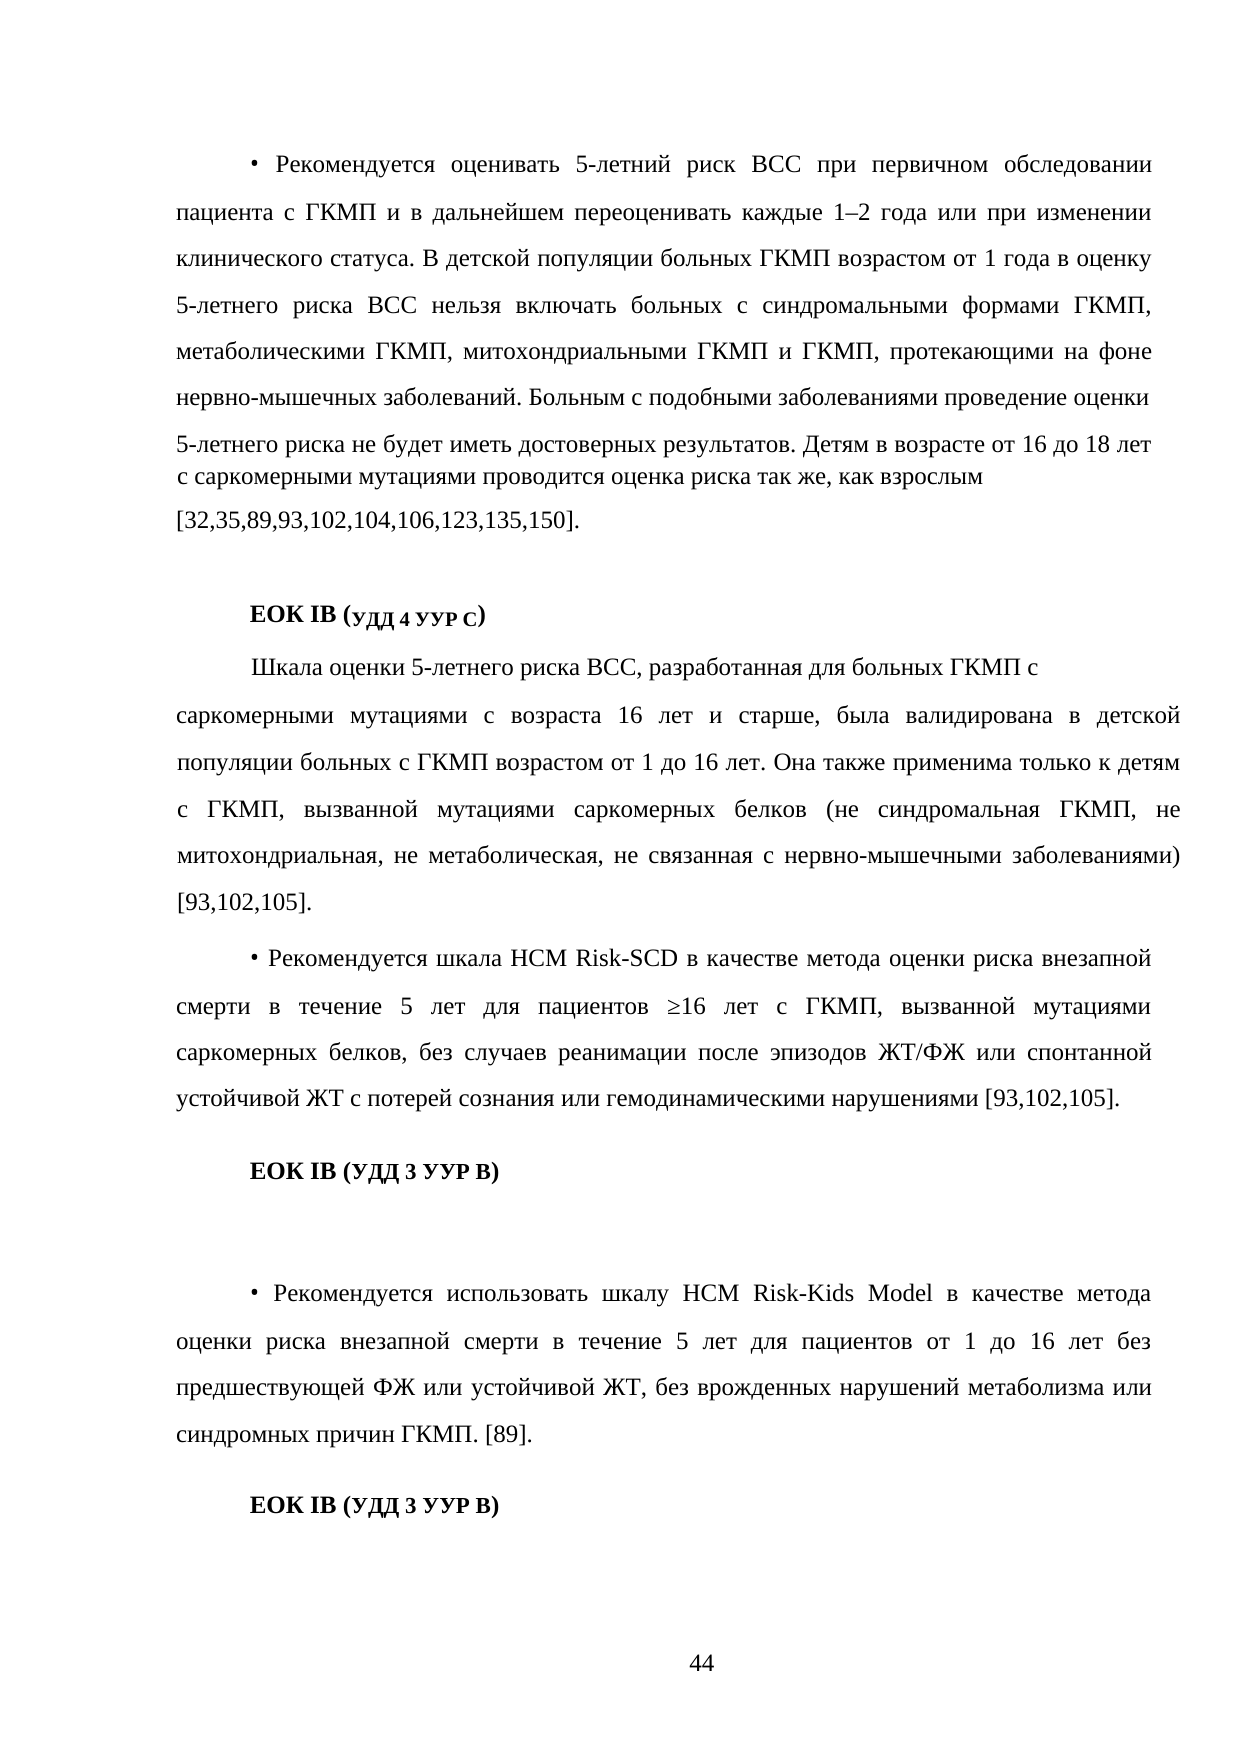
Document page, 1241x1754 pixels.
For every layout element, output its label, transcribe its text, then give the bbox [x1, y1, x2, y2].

text 5-летнего риска не будет иметь достоверных результатов. Детям в возрасте от 16 до 18 лет с саркомерными мутациями проводится оценка риска так же, как взрослым [176, 429, 1153, 490]
text Шкала оценки 5-летнего риска ВСС, разработанная для больных ГКМП с [176, 652, 1182, 681]
subtitle ЕОК IB (УДД 3 УУР B) [249, 1490, 538, 1519]
subtitle ЕОК IB (УДД 3 УУР B) [249, 1156, 538, 1184]
text • Рекомендуется оценивать 5-летний риск ВСС при первичном обследовании пациента с ГКМП и в дальнейшем переоценивать каждые 1–2 года или при изменении клинического статуса. В детской популяции больных ГКМП возрастом от 1 года в оценку 5-летнего риска ВСС нельзя включать больных с синдромальными формами ГКМП, метаболическими ГКМП, митохондриальными ГКМП и ГКМП, протекающими на фоне нервно-мышечных заболеваний. Больным с подобными заболеваниями проведение оценки [176, 146, 1153, 411]
text • Рекомендуется использовать шкалу HCM Risk-Kids Model в качестве метода оценки риска внезапной смерти в течение 5 лет для пациентов от 1 до 16 лет без предшествующей ФЖ или устойчивой ЖТ, без врожденных нарушений метаболизма или синдромных причин ГКМП. [89]. [176, 1275, 1153, 1447]
text саркомерными мутациями с возраста 16 лет и старше, была валидирована в детской популяции больных с ГКМП возрастом от 1 до 16 лет. Она также применима только к детям с ГКМП, вызванной мутациями саркомерных белков (не синдромальная ГКМП, не митохондриальная, не метаболическая, не связанная с нервно-мышечными заболеваниями) [93,102,105]. [176, 701, 1182, 916]
text • Рекомендуется шкала HCM Risk-SCD в качестве метода оценки риска внезапной смерти в течение 5 лет для пациентов ≥16 лет с ГКМП, вызванной мутациями саркомерных белков, без случаев реанимации после эпизодов ЖТ/ФЖ или спонтанной устойчивой ЖТ с потерей сознания или гемодинамическими нарушениями [93,102,105]. [176, 940, 1153, 1112]
subtitle ЕОК IB (УДД 4 УУР С) [177, 590, 513, 631]
text [32,35,89,93,102,104,106,123,135,150]. [176, 505, 1153, 533]
